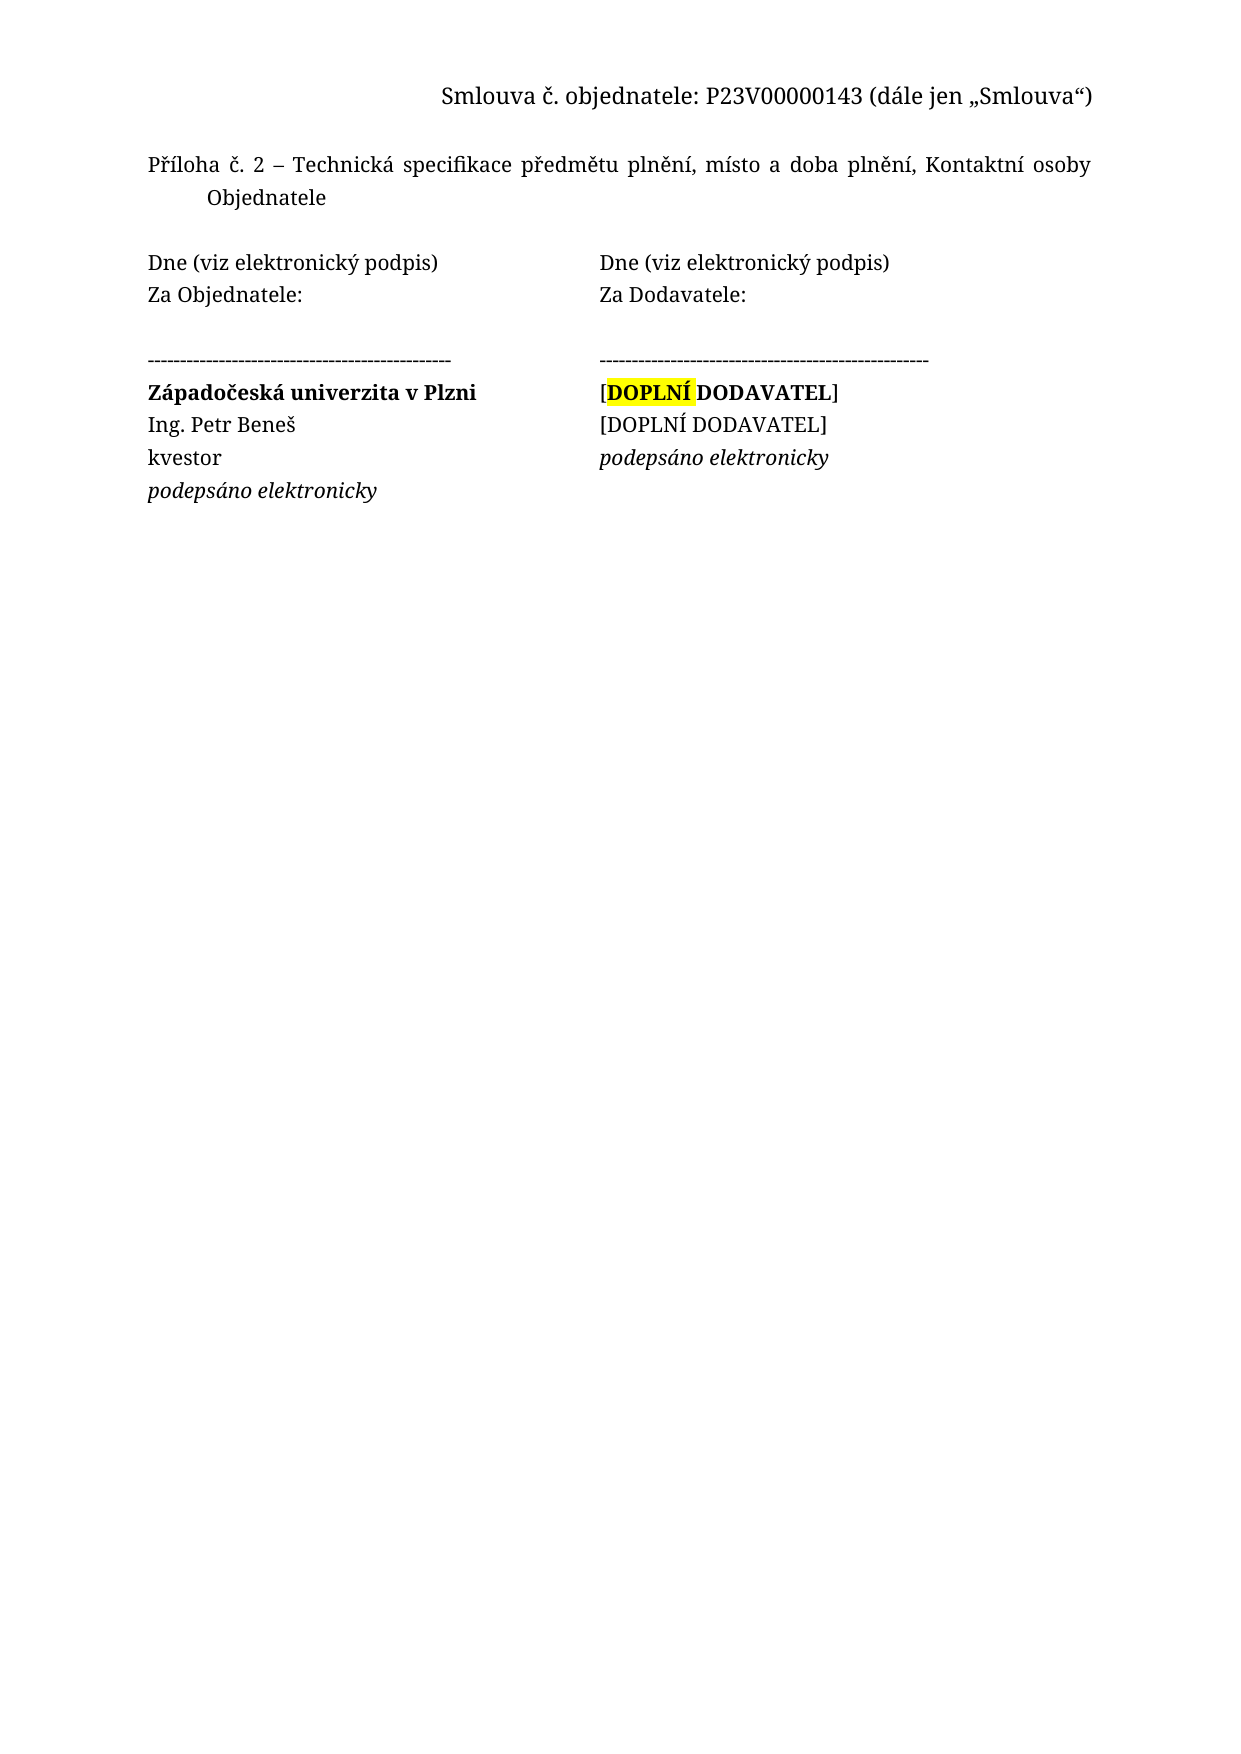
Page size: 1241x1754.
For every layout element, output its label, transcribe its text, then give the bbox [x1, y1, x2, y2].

text Příloha č. 2 – Technická specifikace předmětu plnění, místo a doba plnění, Kontaktní osoby Objednatele [148, 150, 1093, 211]
table_header Dne (viz elektronický podpis) Za Objednatele: ----------------------------------------------- Západočeská univerzita v Plzni Ing. Petr Beneš kvestor podepsáno elektronicky [136, 248, 588, 508]
table_header Dne (viz elektronický podpis) Za Dodavatele: --------------------------------------------------- [DOPLNÍ DODAVATEL] [DOPLNÍ DODAVATEL] podepsáno elektronicky [588, 248, 1040, 508]
